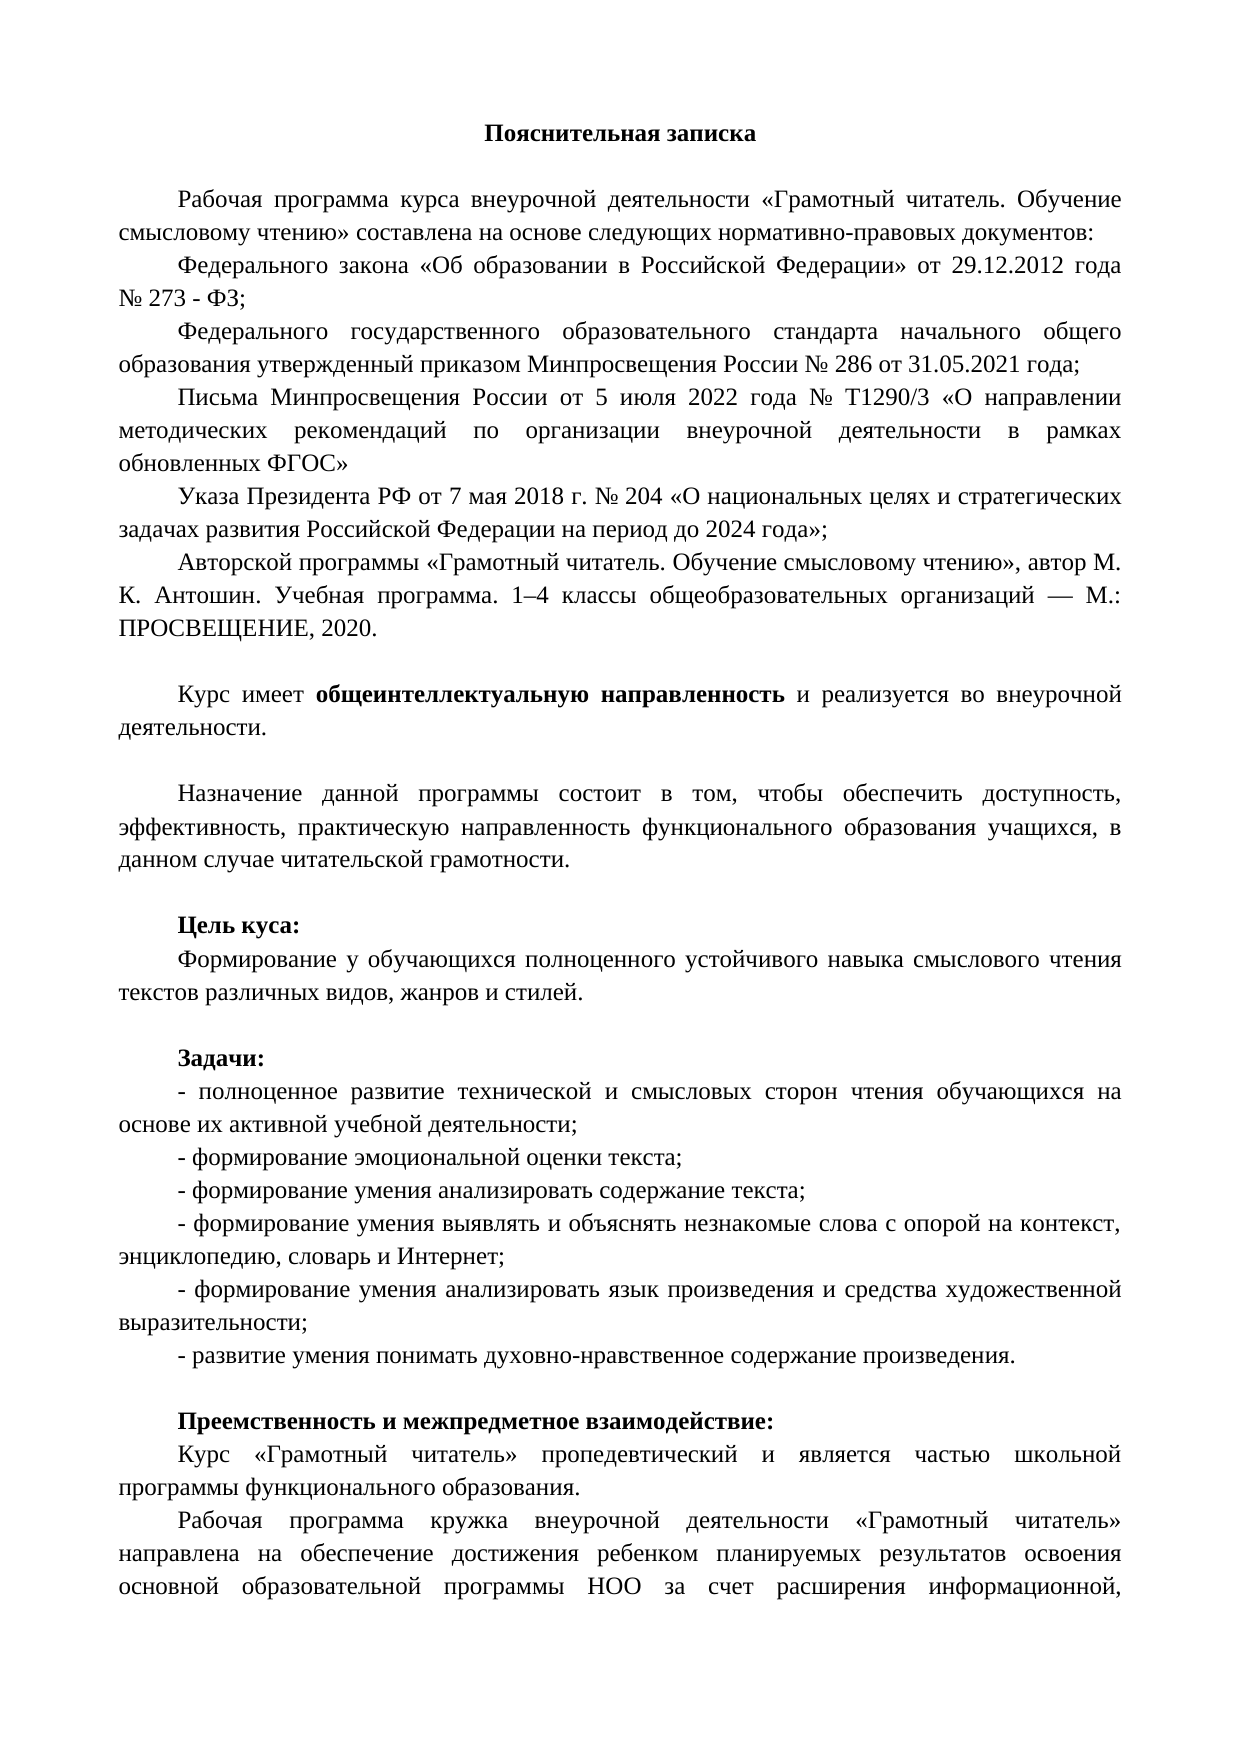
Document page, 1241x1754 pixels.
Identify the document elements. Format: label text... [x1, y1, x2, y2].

text Письма Минпросвещения России от 5 июля 2022 года № Т1290/3 «О направлении методических рекомендаций по организации внеурочной деятельности в рамках обновленных ФГОС» [118, 382, 1122, 477]
text Федерального государственного образовательного стандарта начального общего образования утвержденный приказом Минпросвещения России № 286 от 31.05.2021 года; [118, 316, 1122, 378]
text Курс «Грамотный читатель» пропедевтический и является частью школьной программы функционального образования. [118, 1439, 1122, 1501]
text Пояснительная записка [89, 118, 1063, 147]
text Формирование у обучающихся полноценного устойчивого навыка смыслового чтения текстов различных видов, жанров и стилей. [118, 944, 1122, 1005]
text Цель куса: [118, 911, 1122, 939]
text Курс имеет общеинтеллектуальную направленность и реализуется во внеурочной деятельности. [118, 679, 1122, 741]
text - развитие умения понимать духовно-нравственное содержание произведения. [118, 1340, 1122, 1369]
text - формирование умения анализировать содержание текста; [118, 1175, 1122, 1203]
text - формирование умения анализировать язык произведения и средства художественной выразительности; [118, 1274, 1122, 1336]
text - полноценное развитие технической и смысловых сторон чтения обучающихся на основе их активной учебной деятельности; [118, 1076, 1122, 1137]
text Назначение данной программы состоит в том, чтобы обеспечить доступность, эффективность, практическую направленность функционального образования учащихся, в данном случае читательской грамотности. [118, 778, 1122, 873]
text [118, 1505, 1122, 1600]
text Рабочая программа курса внеурочной деятельности «Грамотный читатель. Обучение смысловому чтению» составлена на основе следующих нормативно-правовых документов: [118, 184, 1122, 246]
text Федерального закона «Об образовании в Российской Федерации» от 29.12.2012 года № 273 - ФЗ; [118, 250, 1122, 312]
text - формирование умения выявлять и объяснять незнакомые слова с опорой на контекст, энциклопедию, словарь и Интернет; [118, 1208, 1122, 1269]
text Преемственность и межпредметное взаимодействие: [118, 1406, 1122, 1435]
text - формирование эмоциональной оценки текста; [118, 1142, 1122, 1171]
text Задачи: [118, 1043, 1122, 1071]
text Авторской программы «Грамотный читатель. Обучение смысловому чтению», автор М. К. Антошин. Учебная программа. 1–4 классы общеобразовательных организаций — М.: ПРОСВЕЩЕНИЕ, 2020. [118, 547, 1122, 642]
subtitle Указа Президента РФ от 7 мая 2018 г. № 204 «О национальных целях и стратегических задачах развития Российской Федерации на период до 2024 года»; [118, 481, 1122, 543]
